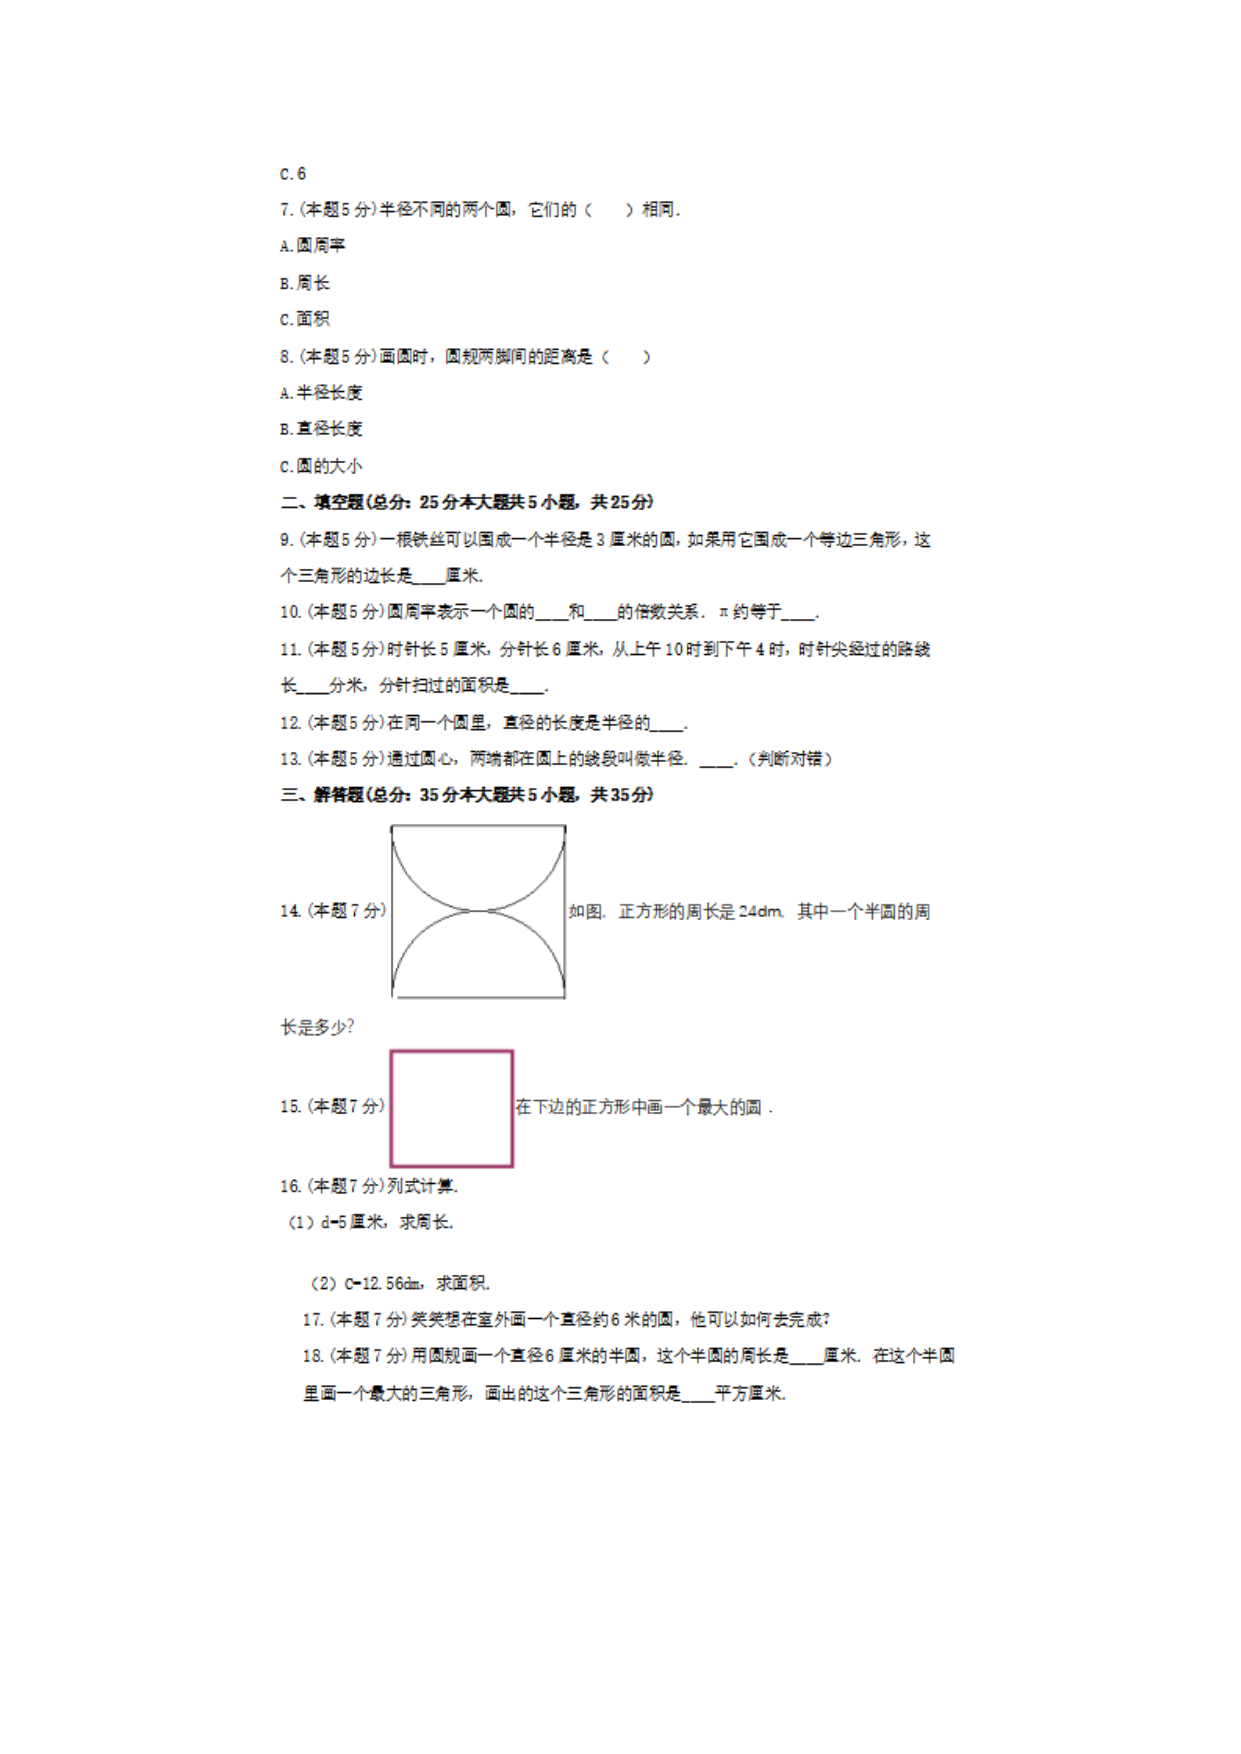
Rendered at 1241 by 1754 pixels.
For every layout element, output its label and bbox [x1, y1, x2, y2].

picture [257, 162, 983, 1244]
picture [246, 1267, 995, 1496]
